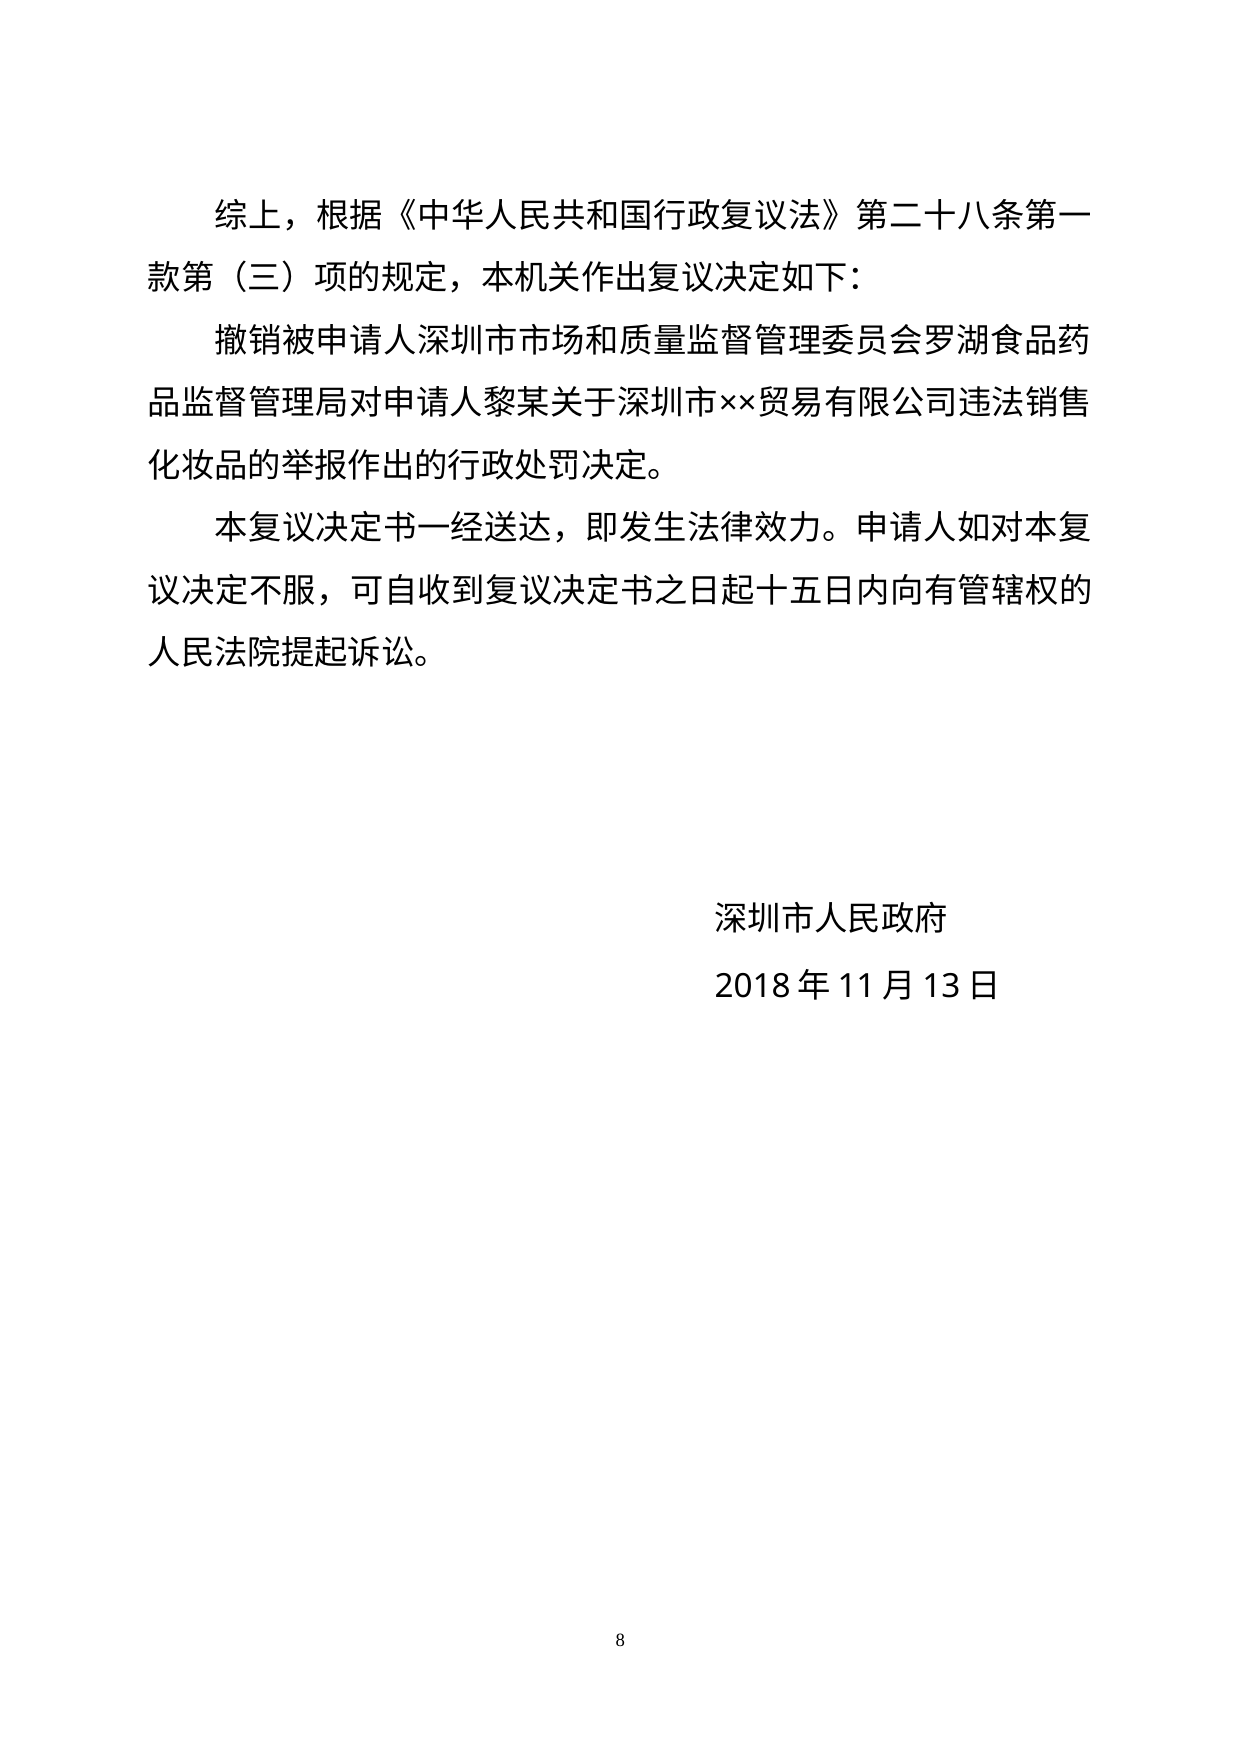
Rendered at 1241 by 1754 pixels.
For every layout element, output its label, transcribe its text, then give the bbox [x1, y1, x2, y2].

text 撤销被申请人深圳市市场和质量监督管理委员会罗湖食品药品监督管理局对申请人黎某关于深圳市××贸易有限公司违法销售化妆品的举报作出的行政处罚决定。 [148, 302, 1092, 490]
text 2018年11月13日 [148, 944, 1092, 1011]
text 综上，根据《中华人民共和国行政复议法》第二十八条第一款第（三）项的规定，本机关作出复议决定如下： [148, 177, 1092, 302]
text 本复议决定书一经送达，即发生法律效力。申请人如对本复议决定不服，可自收到复议决定书之日起十五日内向有管辖权的人民法院提起诉讼。 [148, 490, 1092, 677]
text 深圳市人民政府 [148, 877, 1092, 944]
